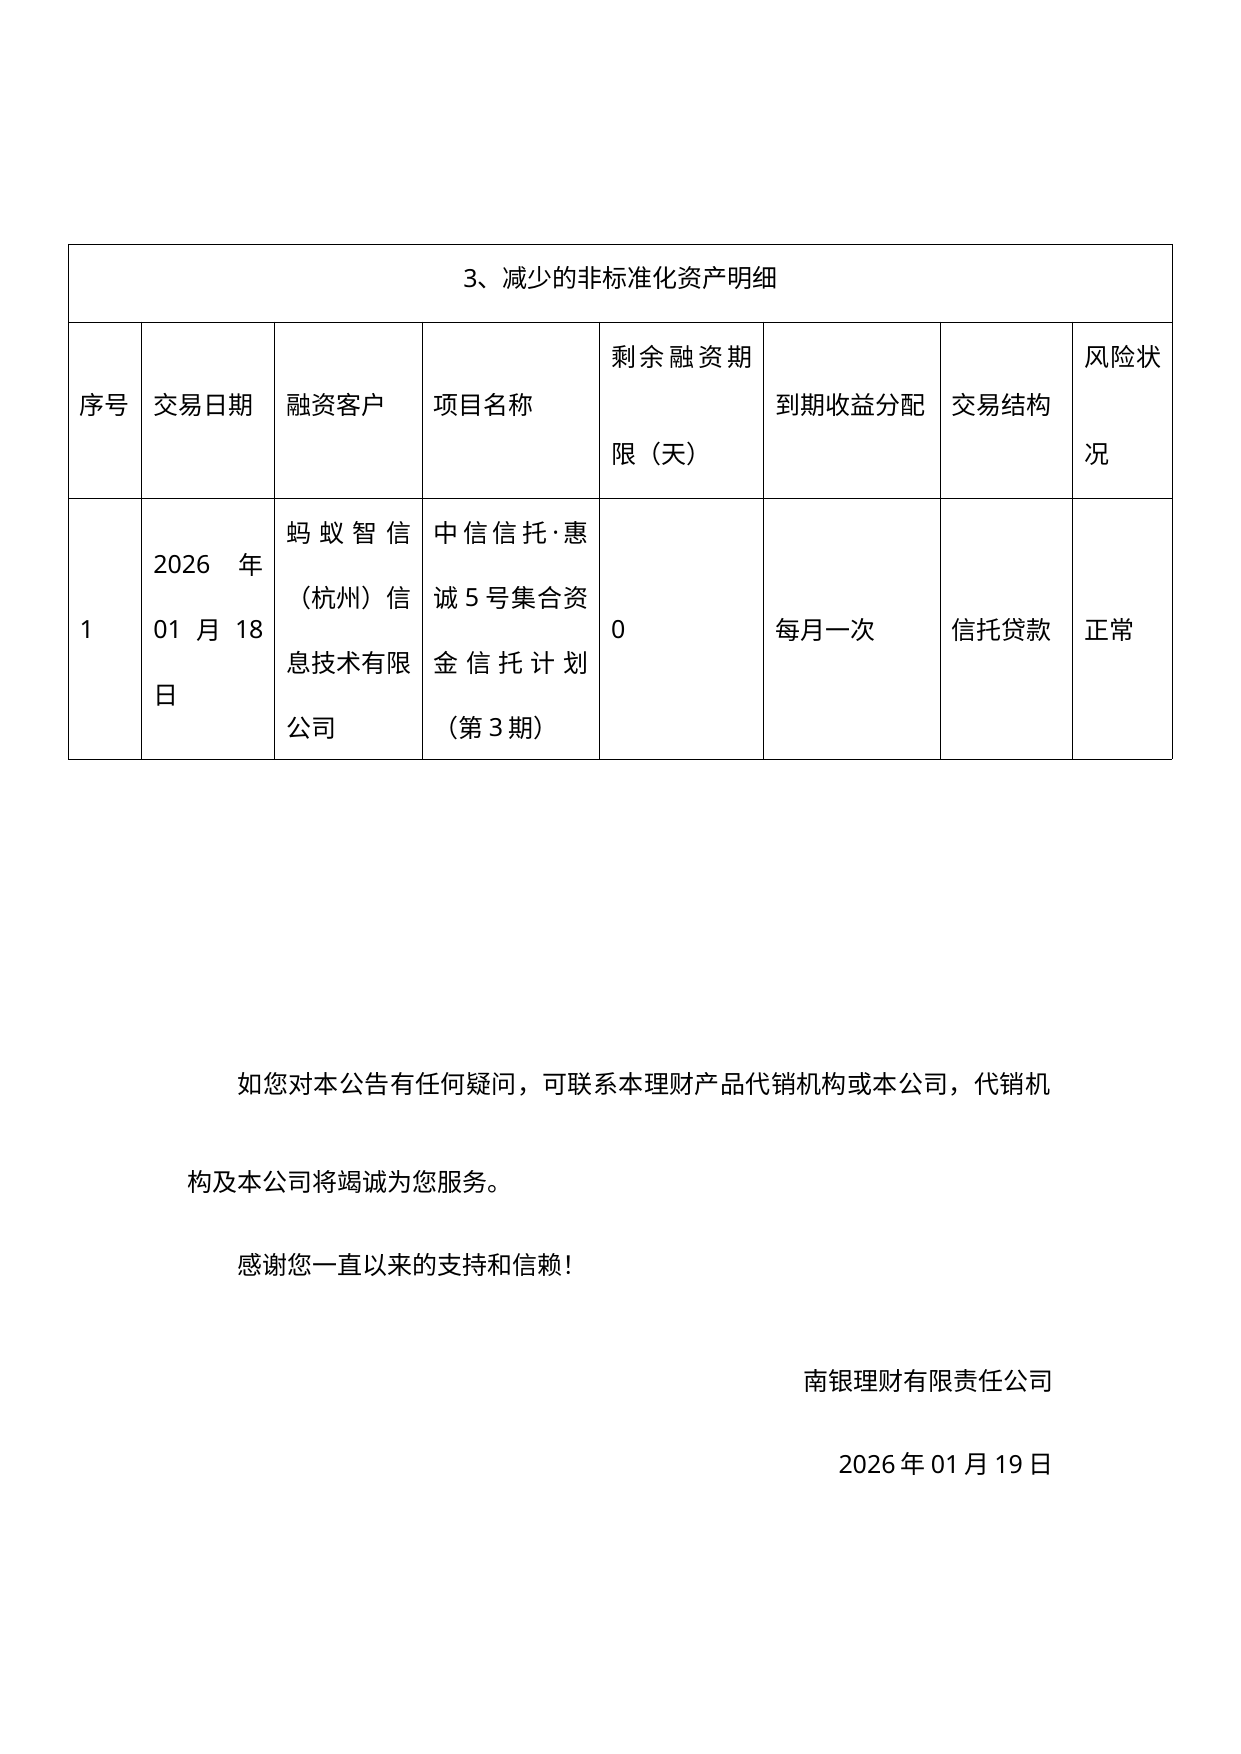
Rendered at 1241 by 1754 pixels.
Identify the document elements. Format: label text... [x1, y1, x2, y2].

table_cell 每月一次 [764, 499, 940, 759]
text 2026年01月19日 [187, 1430, 1053, 1495]
table_cell 蚂蚁智信（杭州）信息技术有限公司 [275, 499, 422, 759]
table_cell 1 [69, 499, 141, 759]
table_cell 融资客户 [275, 323, 422, 498]
table_header 3、减少的非标准化资产明细 [69, 245, 1172, 322]
table_cell 剩余融资期限（天） [600, 323, 763, 498]
table_cell 信托贷款 [941, 499, 1072, 759]
table_cell 2026年01月18日 [142, 499, 274, 759]
text 感谢您一直以来的支持和信赖！ [187, 1231, 1053, 1296]
text 如您对本公告有任何疑问，可联系本理财产品代销机构或本公司，代销机构及本公司将竭诚为您服务。 [187, 1051, 1053, 1213]
table_cell 中信信托·惠诚5号集合资金信托计划（第3期） [423, 499, 599, 759]
text 南银理财有限责任公司 [187, 1347, 1053, 1412]
table_cell 正常 [1073, 499, 1172, 759]
table_cell 0 [600, 499, 763, 759]
table_cell 序号 [69, 323, 141, 498]
table_cell 到期收益分配 [764, 323, 940, 498]
table_cell 项目名称 [423, 323, 599, 498]
table_cell 交易日期 [142, 323, 274, 498]
table_cell 风险状况 [1073, 323, 1172, 498]
table_cell 交易结构 [941, 323, 1072, 498]
